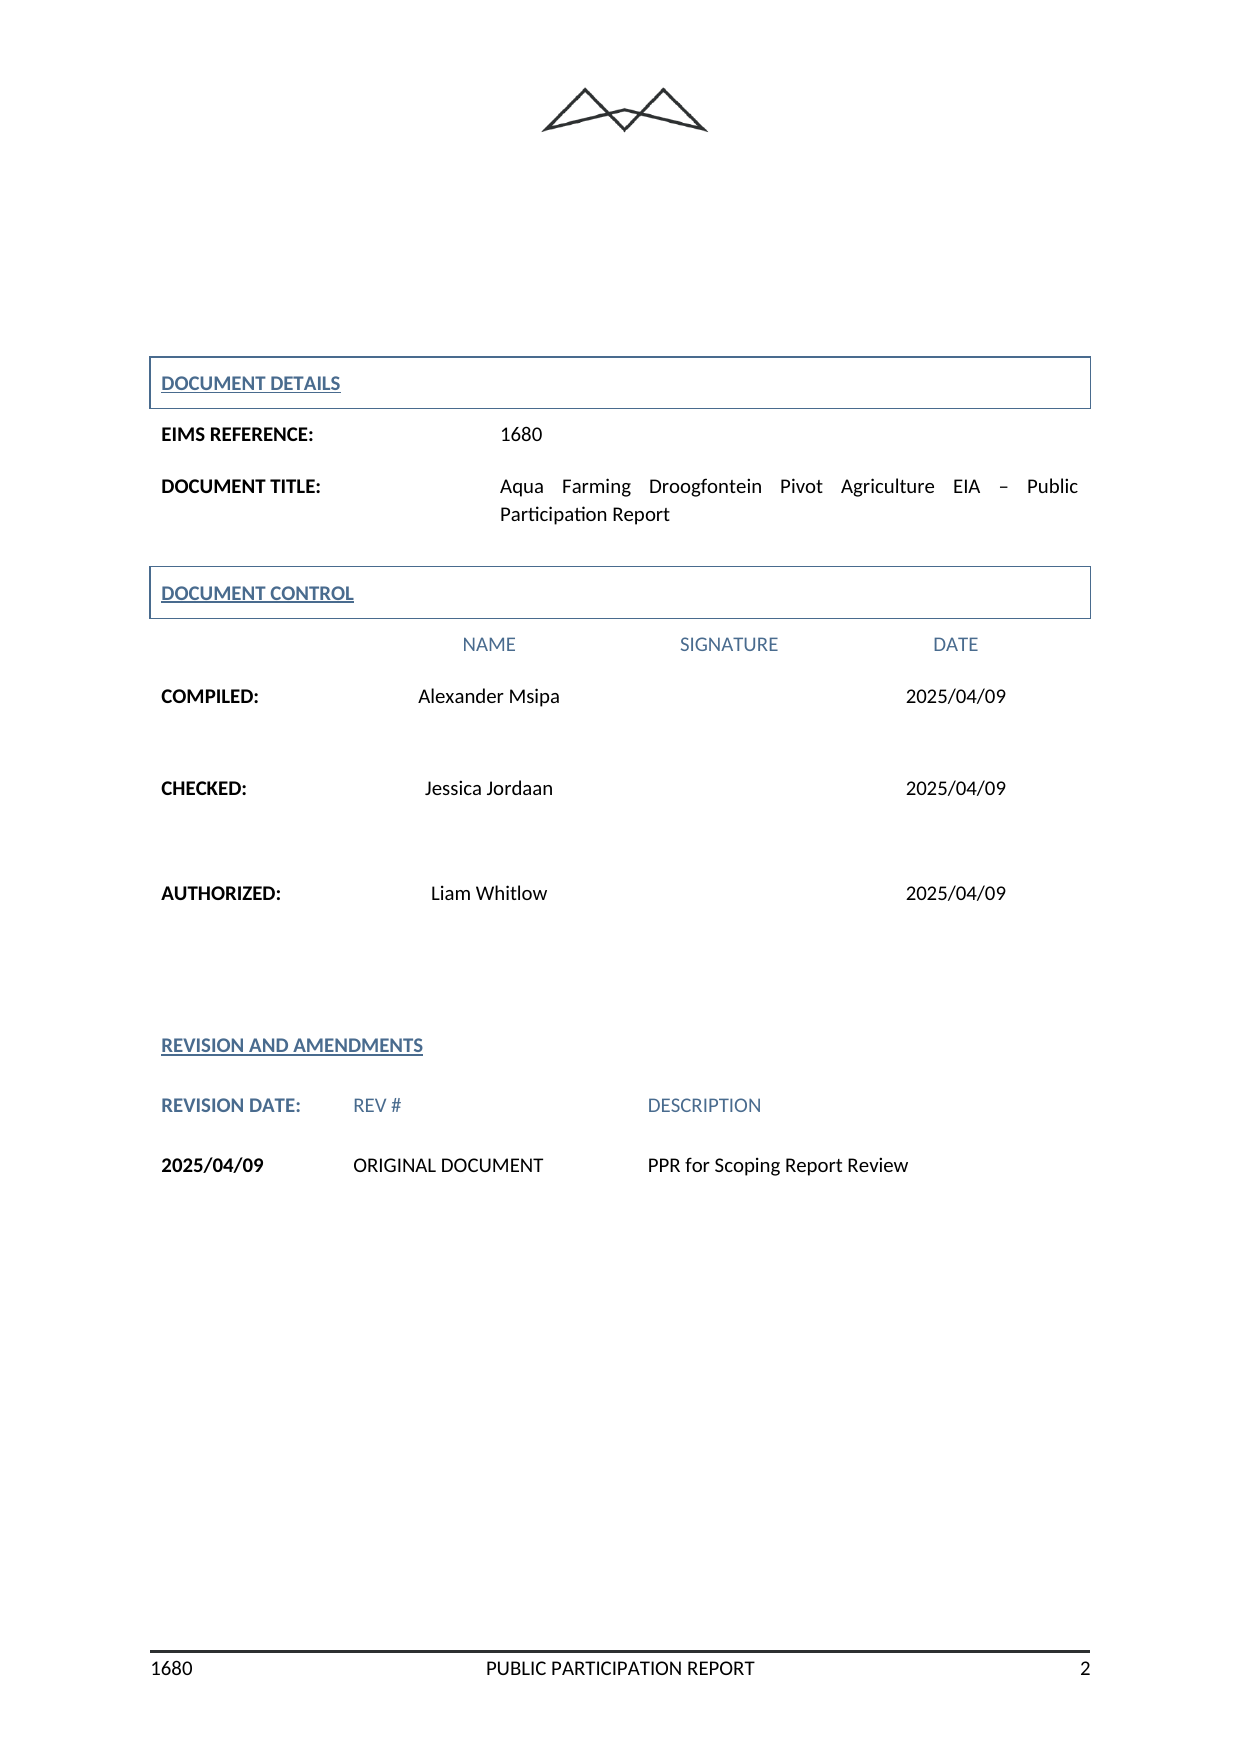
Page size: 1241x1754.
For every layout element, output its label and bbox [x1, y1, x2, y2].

picture [500, 73, 740, 139]
